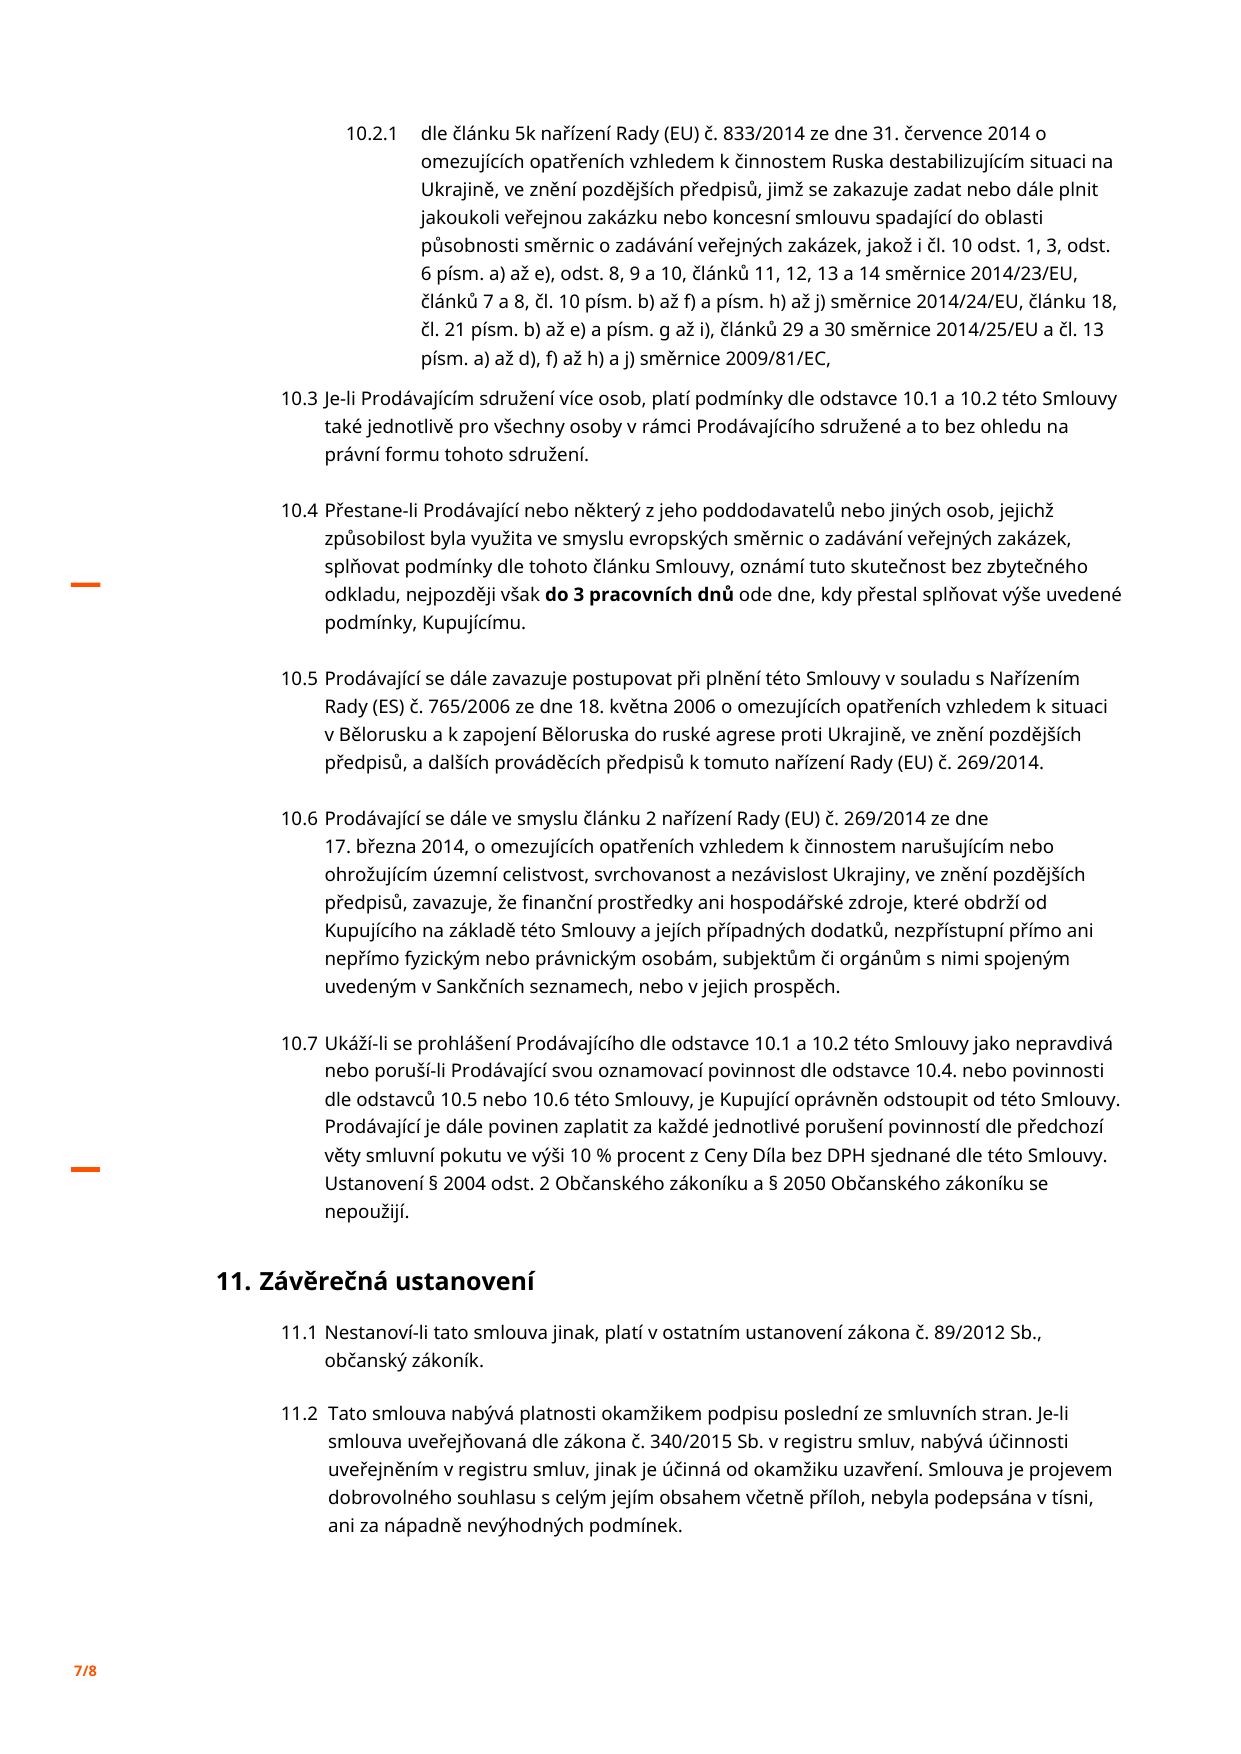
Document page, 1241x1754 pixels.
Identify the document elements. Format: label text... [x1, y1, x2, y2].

list dle článku 5k nařízení Rady (EU) č. 833/2014 ze dne 31. července 2014 o omezujících opatřeních vzhledem k činnostem Ruska destabilizujícím situaci na Ukrajině, ve znění pozdějších předpisů, jimž se zakazuje zadat nebo dále plnit jakoukoli veřejnou zakázku nebo koncesní smlouvu spadající do oblasti působnosti směrnic o zadávání veřejných zakázek, jakož i čl. 10 odst. 1, 3, odst. 6 písm. a) až e), odst. 8, 9 a 10, článků 11, 12, 13 a 14 směrnice 2014/23/EU, článků 7 a 8, čl. 10 písm. b) až f) a písm. h) až j) směrnice 2014/24/EU, článku 18, čl. 21 písm. b) až e) a písm. g až i), článků 29 a 30 směrnice 2014/25/EU a čl. 13 písm. a) až d), f) až h) a j) směrnice 2009/81/EC, [346, 121, 1122, 370]
list Nestanoví-li tato smlouva jinak, platí v ostatním ustanovení zákona č. 89/2012 Sb., občanský zákoník. [281, 1319, 1122, 1373]
list Závěrečná ustanovení [216, 1263, 1122, 1297]
list Ukáží-li se prohlášení Prodávajícího dle odstavce 10.1 a 10.2 této Smlouvy jako nepravdivá nebo poruší-li Prodávající svou oznamovací povinnost dle odstavce 10.4. nebo povinnosti dle odstavců 10.5 nebo 10.6 této Smlouvy, je Kupující oprávněn odstoupit od této Smlouvy. Prodávající je dále povinen zaplatit za každé jednotlivé porušení povinností dle předchozí věty smluvní pokutu ve výši 10 % procent z Ceny Díla bez DPH sjednané dle této Smlouvy. Ustanovení § 2004 odst. 2 Občanského zákoníku a § 2050 Občanského zákoníku se nepoužijí. [281, 1030, 1122, 1223]
list Je-li Prodávajícím sdružení více osob, platí podmínky dle odstavce 10.1 a 10.2 této Smlouvy také jednotlivě pro všechny osoby v rámci Prodávajícího sdružené a to bez ohledu na právní formu tohoto sdružení. [281, 385, 1122, 467]
list Prodávající se dále ve smyslu článku 2 nařízení Rady (EU) č. 269/2014 ze dne 17. března 2014, o omezujících opatřeních vzhledem k činnostem narušujícím nebo ohrožujícím územní celistvost, svrchovanost a nezávislost Ukrajiny, ve znění pozdějších předpisů, zavazuje, že finanční prostředky ani hospodářské zdroje, které obdrží od Kupujícího na základě této Smlouvy a jejích případných dodatků, nezpřístupní přímo ani nepřímo fyzickým nebo právnickým osobám, subjektům či orgánům s nimi spojeným uvedeným v Sankčních seznamech, nebo v jejich prospěch. [281, 806, 1122, 999]
list Tato smlouva nabývá platnosti okamžikem podpisu poslední ze smluvních stran. Je-li smlouva uveřejňovaná dle zákona č. 340/2015 Sb. v registru smluv, nabývá účinnosti uveřejněním v registru smluv, jinak je účinná od okamžiku uzavření. Smlouva je projevem dobrovolného souhlasu s celým jejím obsahem včetně příloh, nebyla podepsána v tísni, ani za nápadně nevýhodných podmínek. [281, 1401, 1122, 1538]
list Přestane-li Prodávající nebo některý z jeho poddodavatelů nebo jiných osob, jejichž způsobilost byla využita ve smyslu evropských směrnic o zadávání veřejných zakázek, splňovat podmínky dle tohoto článku Smlouvy, oznámí tuto skutečnost bez zbytečného odkladu, nejpozději však do 3 pracovních dnů ode dne, kdy přestal splňovat výše uvedené podmínky, Kupujícímu. [281, 497, 1122, 635]
list Prodávající se dále zavazuje postupovat při plnění této Smlouvy v souladu s Nařízením Rady (ES) č. 765/2006 ze dne 18. května 2006 o omezujících opatřeních vzhledem k situaci v Bělorusku a k zapojení Běloruska do ruské agrese proti Ukrajině, ve znění pozdějších předpisů, a dalších prováděcích předpisů k tomuto nařízení Rady (EU) č. 269/2014. [281, 666, 1122, 775]
